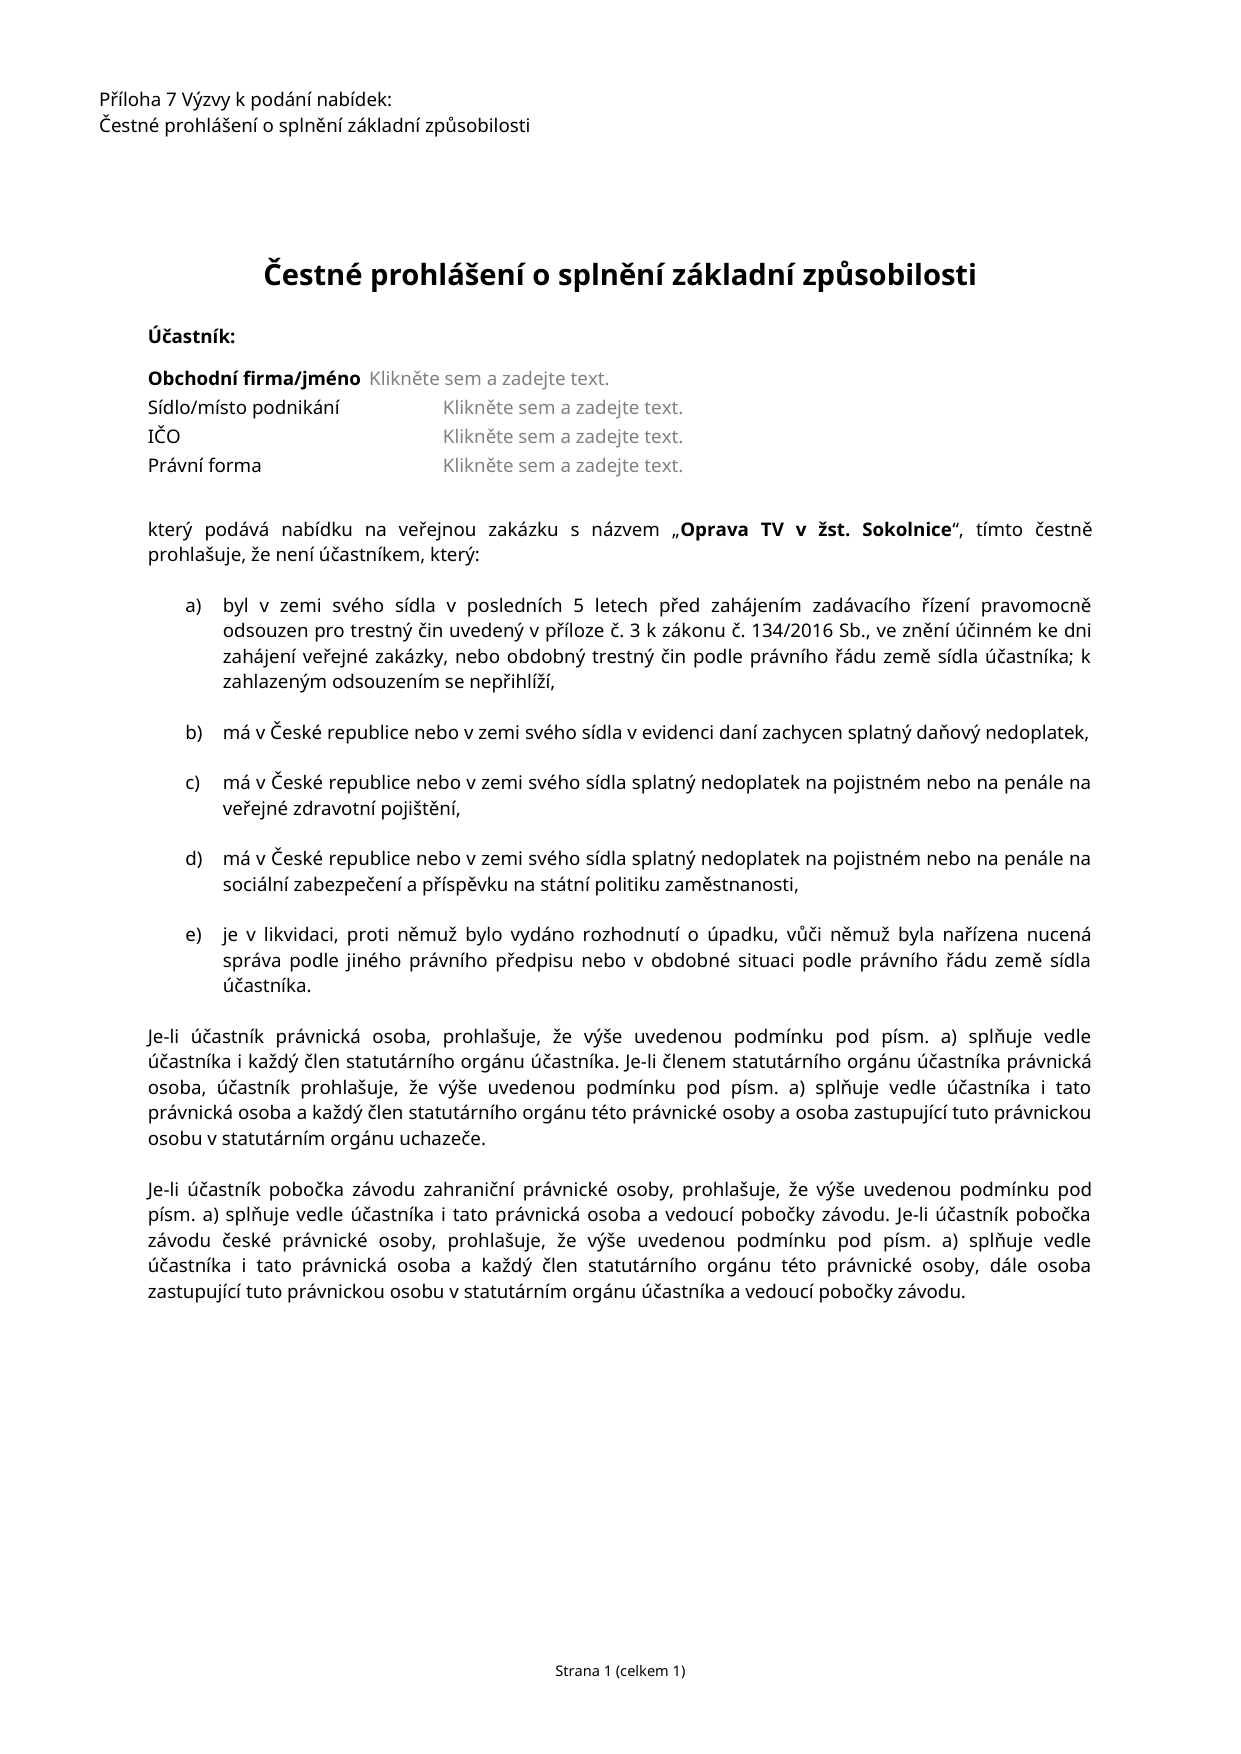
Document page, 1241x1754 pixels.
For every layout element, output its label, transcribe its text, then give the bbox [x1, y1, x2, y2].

list je v likvidaci, proti němuž bylo vydáno rozhodnutí o úpadku, vůči němuž byla nařízena nucená správa podle jiného právního předpisu nebo v obdobné situaci podle právního řádu země sídla účastníka. [185, 922, 1093, 998]
text Je-li účastník pobočka závodu zahraniční právnické osoby, prohlašuje, že výše uvedenou podmínku pod písm. a) splňuje vedle účastníka i tato právnická osoba a vedoucí pobočky závodu. Je-li účastník pobočka závodu české právnické osoby, prohlašuje, že výše uvedenou podmínku pod písm. a) splňuje vedle účastníka i tato právnická osoba a každý člen statutárního orgánu této právnické osoby, dále osoba zastupující tuto právnickou osobu v statutárním orgánu účastníka a vedoucí pobočky závodu. [148, 1176, 1093, 1304]
text IČO [148, 420, 1093, 449]
list má v České republice nebo v zemi svého sídla splatný nedoplatek na pojistném nebo na penále na sociální zabezpečení a příspěvku na státní politiku zaměstnanosti, [185, 846, 1093, 897]
text Obchodní firma/jméno [148, 362, 1093, 391]
text Sídlo/místo podnikání [148, 391, 1093, 420]
text Právní forma [148, 449, 1093, 478]
text který podává nabídku na veřejnou zakázku s názvem „Oprava TV v žst. Sokolnice“, tímto čestně prohlašuje, že není účastníkem, který: [148, 516, 1093, 567]
list byl v zemi svého sídla v posledních 5 letech před zahájením zadávacího řízení pravomocně odsouzen pro trestný čin uvedený v příloze č. 3 k zákonu č. 134/2016 Sb., ve znění účinném ke dni zahájení veřejné zakázky, nebo obdobný trestný čin podle právního řádu země sídla účastníka; k zahlazeným odsouzením se nepřihlíží, [185, 592, 1093, 694]
list má v České republice nebo v zemi svého sídla v evidenci daní zachycen splatný daňový nedoplatek, [185, 719, 1093, 744]
text Je-li účastník právnická osoba, prohlašuje, že výše uvedenou podmínku pod písm. a) splňuje vedle účastníka i každý člen statutárního orgánu účastníka. Je-li členem statutárního orgánu účastníka právnická osoba, účastník prohlašuje, že výše uvedenou podmínku pod písm. a) splňuje vedle účastníka i tato právnická osoba a každý člen statutárního orgánu této právnické osoby a osoba zastupující tuto právnickou osobu v statutárním orgánu uchazeče. [148, 1023, 1093, 1151]
title Čestné prohlášení o splnění základní způsobilosti [148, 254, 1093, 293]
text Účastník: [148, 318, 1093, 349]
list má v České republice nebo v zemi svého sídla splatný nedoplatek na pojistném nebo na penále na veřejné zdravotní pojištění, [185, 769, 1093, 821]
